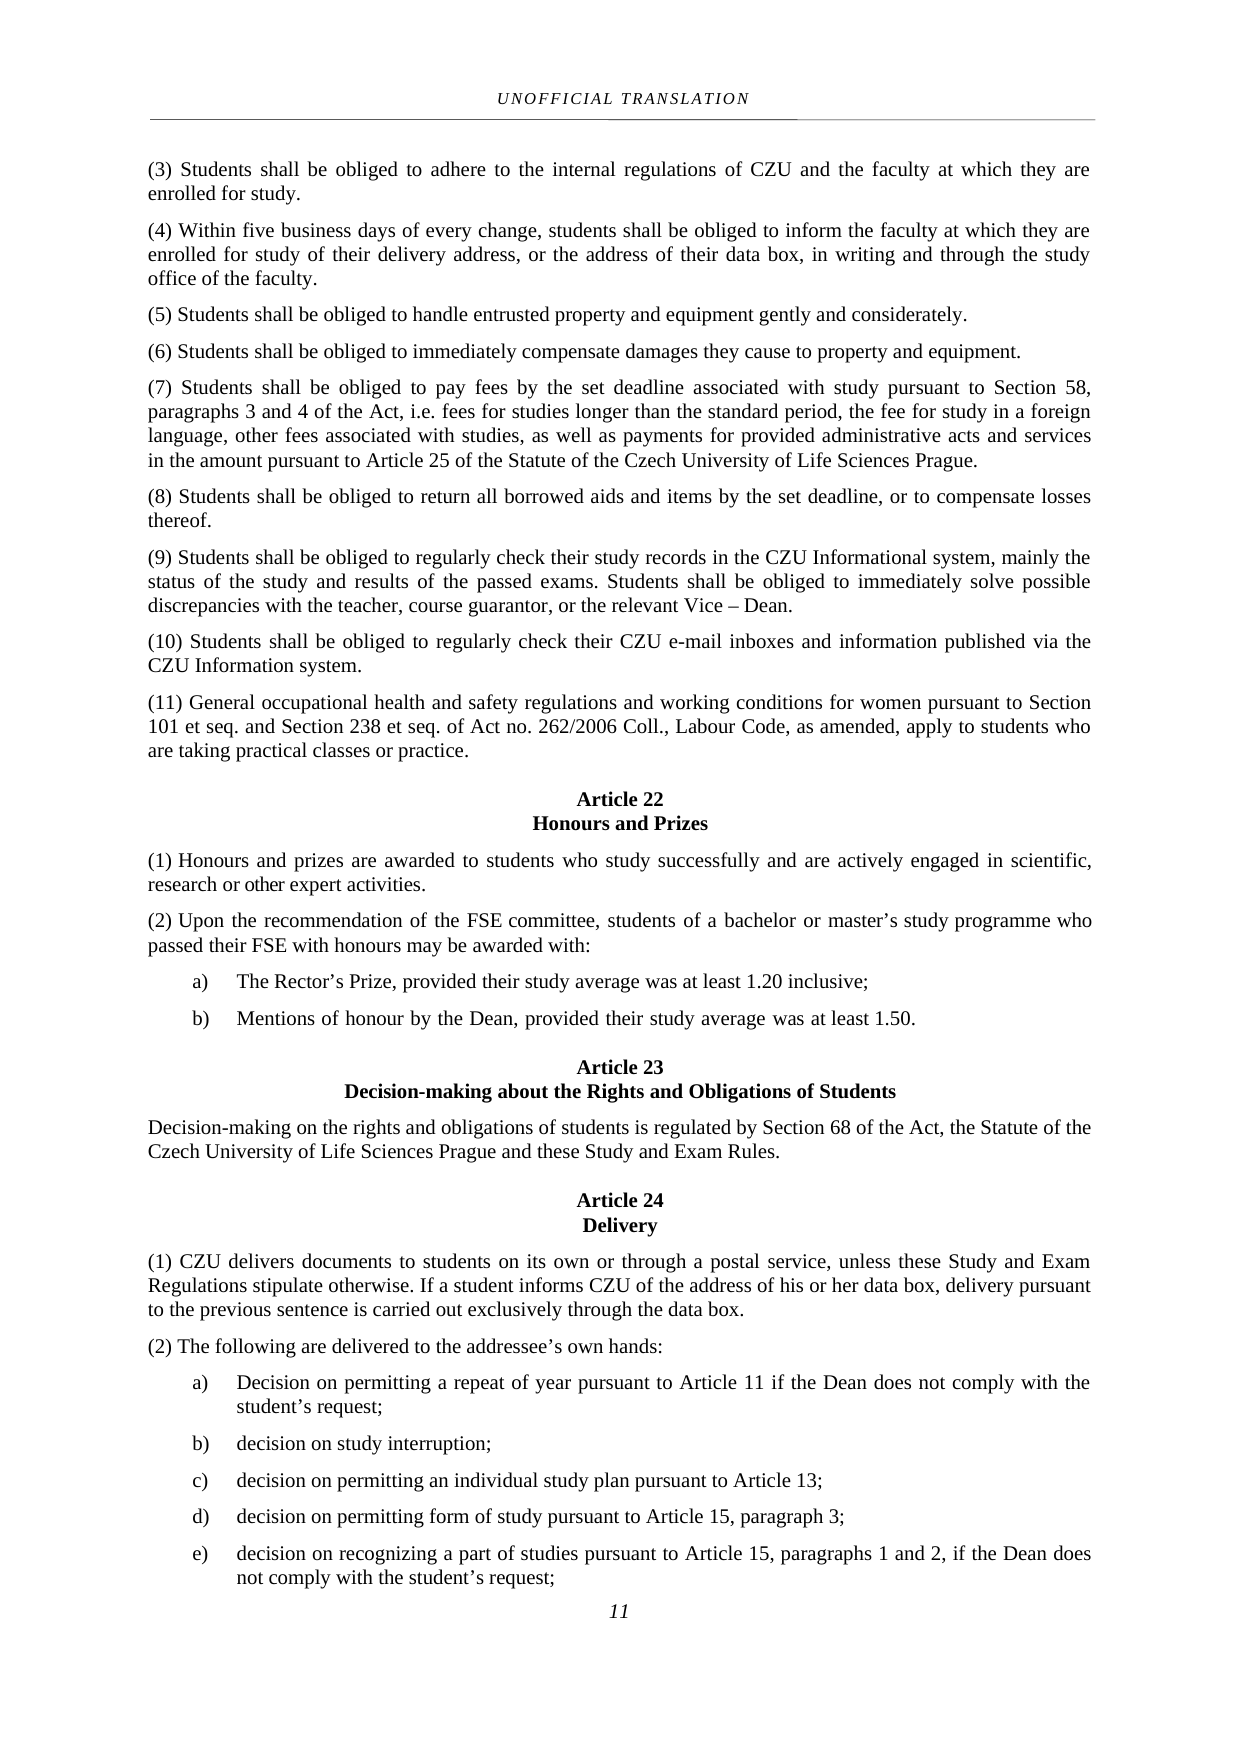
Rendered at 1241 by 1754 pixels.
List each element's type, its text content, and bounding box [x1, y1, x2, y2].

text (2) The following are delivered to the addressee’s own hands: [148, 1334, 1092, 1358]
text Delivery [148, 1212, 1092, 1237]
text (11) General occupational health and safety regulations and working conditions for women pursuant to Section 101 et seq. and Section 238 et seq. of Act no. 262/2006 Coll., Labour Code, as amended, apply to students who are taking practical classes or practice. [148, 690, 1092, 762]
text (10) Students shall be obliged to regularly check their CZU e-mail inboxes and information published via the CZU Information system. [148, 629, 1092, 677]
text (2) Upon the recommendation of the FSE committee, students of a bachelor or master’s study programme who passed their FSE with honours may be awarded with: [148, 908, 1092, 957]
list Decision on permitting a repeat of year pursuant to Article 11 if the Dean does not comply with the student’s request; [192, 1370, 1092, 1418]
list The Rector’s Prize, provided their study average was at least 1.20 inclusive; [192, 969, 1092, 993]
text Decision-making on the rights and obligations of students is regulated by Section 68 of the Act, the Statute of the Czech University of Life Sciences Prague and these Study and Exam Rules. [148, 1115, 1092, 1163]
text (1) Honours and prizes are awarded to students who study successfully and are actively engaged in scientific, research or other expert activities. [148, 848, 1092, 896]
list decision on study interruption; [192, 1431, 1092, 1455]
text (5) Students shall be obliged to handle entrusted property and equipment gently and considerately. [148, 302, 1092, 326]
text (8) Students shall be obliged to return all borrowed aids and items by the set deadline, or to compensate losses thereof. [148, 484, 1092, 532]
text Decision-making about the Rights and Obligations of Students [148, 1079, 1092, 1103]
list decision on permitting form of study pursuant to Article 15, paragraph 3; [192, 1504, 1092, 1528]
text Honours and Prizes [148, 811, 1092, 835]
text (6) Students shall be obliged to immediately compensate damages they cause to property and equipment. [148, 339, 1092, 363]
text (3) Students shall be obliged to adhere to the internal regulations of CZU and the faculty at which they are enrolled for study. [148, 157, 1092, 205]
text Article 24 [148, 1188, 1092, 1212]
text (1) CZU delivers documents to students on its own or through a postal service, unless these Study and Exam Regulations stipulate otherwise. If a student informs CZU of the address of his or her data box, delivery pursuant to the previous sentence is carried out exclusively through the data box. [148, 1249, 1092, 1321]
text (4) Within five business days of every change, students shall be obliged to inform the faculty at which they are enrolled for study of their delivery address, or the address of their data box, in writing and through the study office of the faculty. [148, 217, 1092, 290]
text Article 22 [148, 787, 1092, 811]
list decision on permitting an individual study plan pursuant to Article 13; [192, 1467, 1092, 1492]
text (7) Students shall be obliged to pay fees by the set deadline associated with study pursuant to Section 58, paragraphs 3 and 4 of the Act, i.e. fees for studies longer than the standard period, the fee for study in a foreign language, other fees associated with studies, as well as payments for provided administrative acts and services in the amount pursuant to Article 25 of the Statute of the Czech University of Life Sciences Prague. [148, 375, 1092, 472]
list decision on recognizing a part of studies pursuant to Article 15, paragraphs 1 and 2, if the Dean does not comply with the student’s request; [192, 1541, 1092, 1589]
list Mentions of honour by the Dean, provided their study average was at least 1.50. [192, 1006, 1092, 1030]
text Article 23 [148, 1055, 1092, 1079]
text (9) Students shall be obliged to regularly check their study records in the CZU Informational system, mainly the status of the study and results of the passed exams. Students shall be obliged to immediately solve possible discrepancies with the teacher, course guarantor, or the relevant Vice – Dean. [148, 545, 1092, 617]
